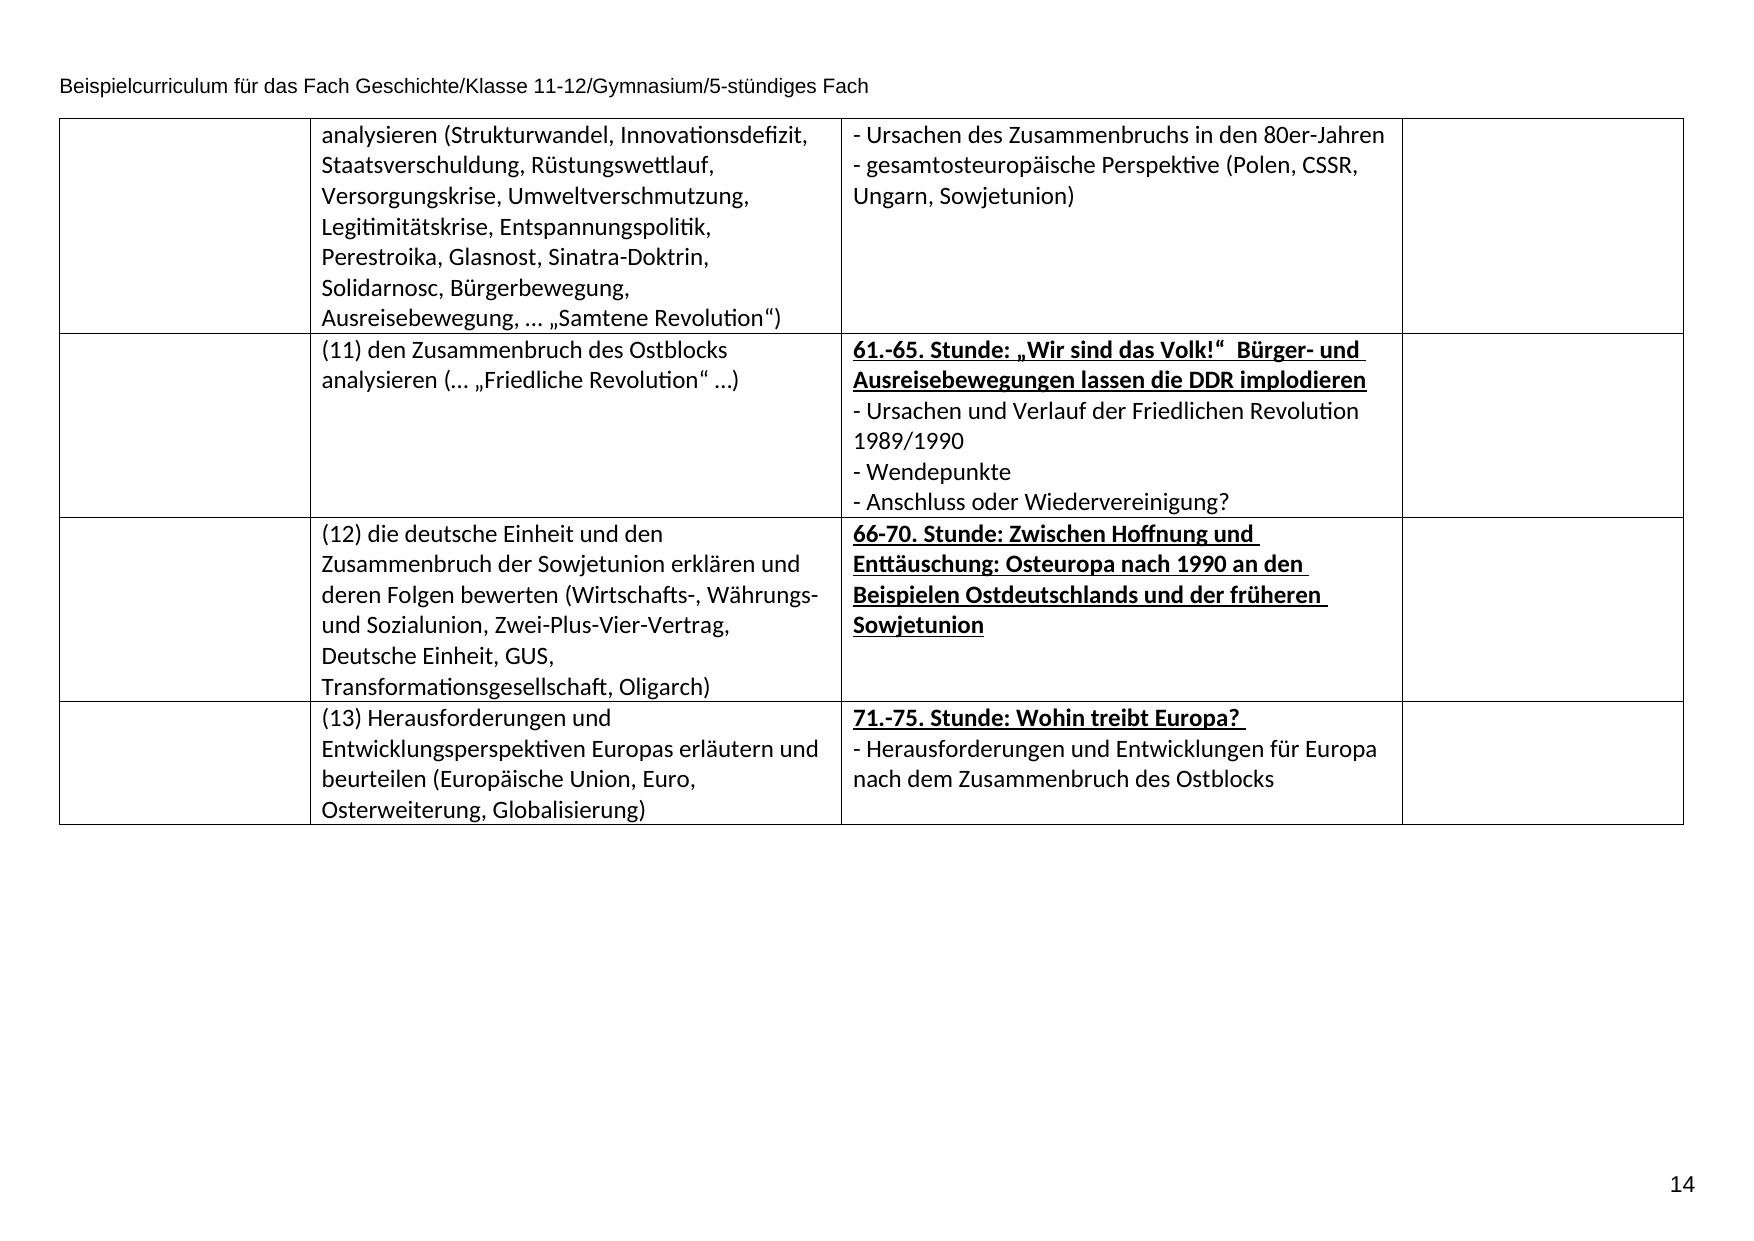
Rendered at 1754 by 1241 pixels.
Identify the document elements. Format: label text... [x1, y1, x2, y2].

table_cell (11) den Zusammenbruch des Ostblocks analysieren (… „Friedliche Revolution“ …) [311, 334, 841, 517]
table_cell (13) Herausforderungen und Entwicklungsperspektiven Europas erläutern und beurteilen (Europäische Union, Euro, Osterweiterung, Globalisierung) [311, 702, 841, 824]
table_cell [60, 702, 310, 824]
table_cell [60, 119, 310, 333]
table_cell (12) die deutsche Einheit und den Zusammenbruch der Sowjetunion erklären und deren Folgen bewerten (Wirtschafts-, Währungs- und Sozialunion, Zwei-Plus-Vier-Vertrag, Deutsche Einheit, GUS, Transformationsgesellschaft, Oligarch) [311, 518, 841, 701]
table_cell [1403, 518, 1683, 701]
table_cell [60, 518, 310, 701]
table_cell 66-70. Stunde: Zwischen Hoffnung und Enttäuschung: Osteuropa nach 1990 an den Beispielen Ostdeutschlands und der früheren Sowjetunion [842, 518, 1402, 701]
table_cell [842, 119, 1402, 333]
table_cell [311, 119, 841, 333]
table_cell 71.-75. Stunde: Wohin treibt Europa? - Herausforderungen und Entwicklungen für Europa nach dem Zusammenbruch des Ostblocks [842, 702, 1402, 824]
table_cell [1403, 119, 1683, 333]
table_cell [1403, 334, 1683, 517]
table_cell [60, 334, 310, 517]
table_cell [1403, 702, 1683, 824]
table_cell 61.-65. Stunde: „Wir sind das Volk!“ Bürger- und Ausreisebewegungen lassen die DDR implodieren - Ursachen und Verlauf der Friedlichen Revolution 1989/1990 - Wendepunkte - Anschluss oder Wiedervereinigung? [842, 334, 1402, 517]
